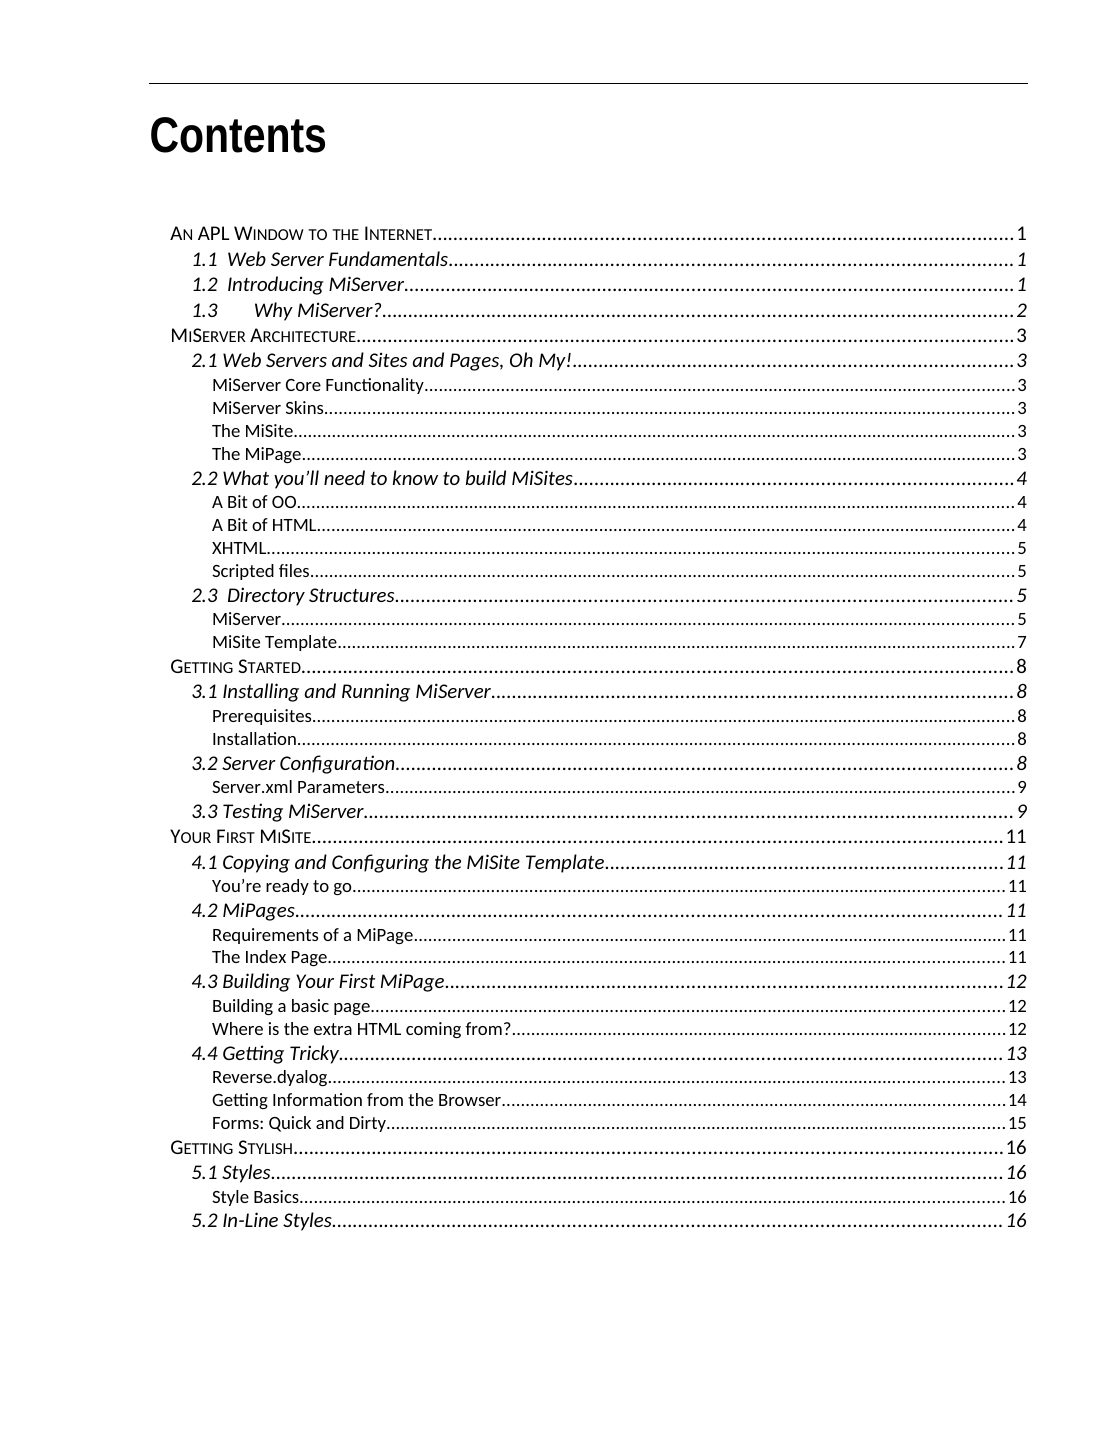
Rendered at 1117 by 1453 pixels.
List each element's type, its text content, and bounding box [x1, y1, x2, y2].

text Getting Information from the Browser 14 [212, 1088, 1028, 1111]
text Building a basic page 12 [212, 994, 1028, 1017]
text 4.4 Getting Tricky 13 [191, 1040, 1028, 1065]
text Getting Stylish 16 [170, 1134, 1028, 1159]
text You’re ready to go 11 [212, 874, 1028, 897]
text Server.xml Parameters 9 [212, 775, 1028, 798]
text 4.1 Copying and Configuring the MiSite Template 11 [191, 849, 1028, 874]
text MiServer 5 [212, 607, 1028, 630]
text Forms: Quick and Dirty 15 [212, 1111, 1028, 1134]
text Scripted files 5 [212, 559, 1028, 582]
text A Bit of OO 4 [212, 490, 1028, 513]
text MiServer Core Functionality 3 [212, 373, 1028, 396]
text Your First MiSite 11 [170, 823, 1028, 849]
text Prerequisites 8 [212, 704, 1028, 727]
text MiServer Skins 3 [212, 396, 1028, 419]
text 2.2 What you’ll need to know to build MiSites 4 [191, 465, 1028, 490]
text 1.1 Web Server Fundamentals 1 [191, 246, 1028, 271]
text 2.1 Web Servers and Sites and Pages, Oh My! 3 [191, 348, 1028, 373]
text Style Basics 16 [212, 1185, 1028, 1208]
text A Bit of HTML 4 [212, 513, 1028, 536]
text Installation 8 [212, 727, 1028, 750]
text Reverse.dyalog 13 [212, 1065, 1028, 1088]
text XHTML 5 [212, 536, 1028, 559]
text 5.1 Styles 16 [191, 1159, 1028, 1185]
text The MiSite 3 [212, 419, 1028, 442]
text MiSite Template 7 [212, 630, 1028, 653]
text 4.2 MiPages 11 [191, 897, 1028, 923]
text 1.3 Why MiServer? 2 [191, 297, 1028, 322]
text Contents [149, 106, 1028, 163]
text 3.2 Server Configuration 8 [191, 750, 1028, 775]
text 2.3 Directory Structures 5 [191, 582, 1028, 607]
text Getting Started 8 [170, 653, 1028, 678]
text Where is the extra HTML coming from? 12 [212, 1017, 1028, 1040]
text An APL Window to the Internet 1 [170, 221, 1028, 246]
text MiServer Architecture 3 [170, 322, 1028, 348]
text Requirements of a MiPage 11 [212, 923, 1028, 946]
text 3.1 Installing and Running MiServer 8 [191, 678, 1028, 704]
text 3.3 Testing MiServer 9 [191, 798, 1028, 823]
text The Index Page 11 [212, 946, 1028, 968]
text 4.3 Building Your First MiPage 12 [191, 968, 1028, 994]
text 5.2 In-Line Styles 16 [191, 1208, 1028, 1233]
text The MiPage 3 [212, 442, 1028, 465]
text 1.2 Introducing MiServer 1 [191, 271, 1028, 297]
